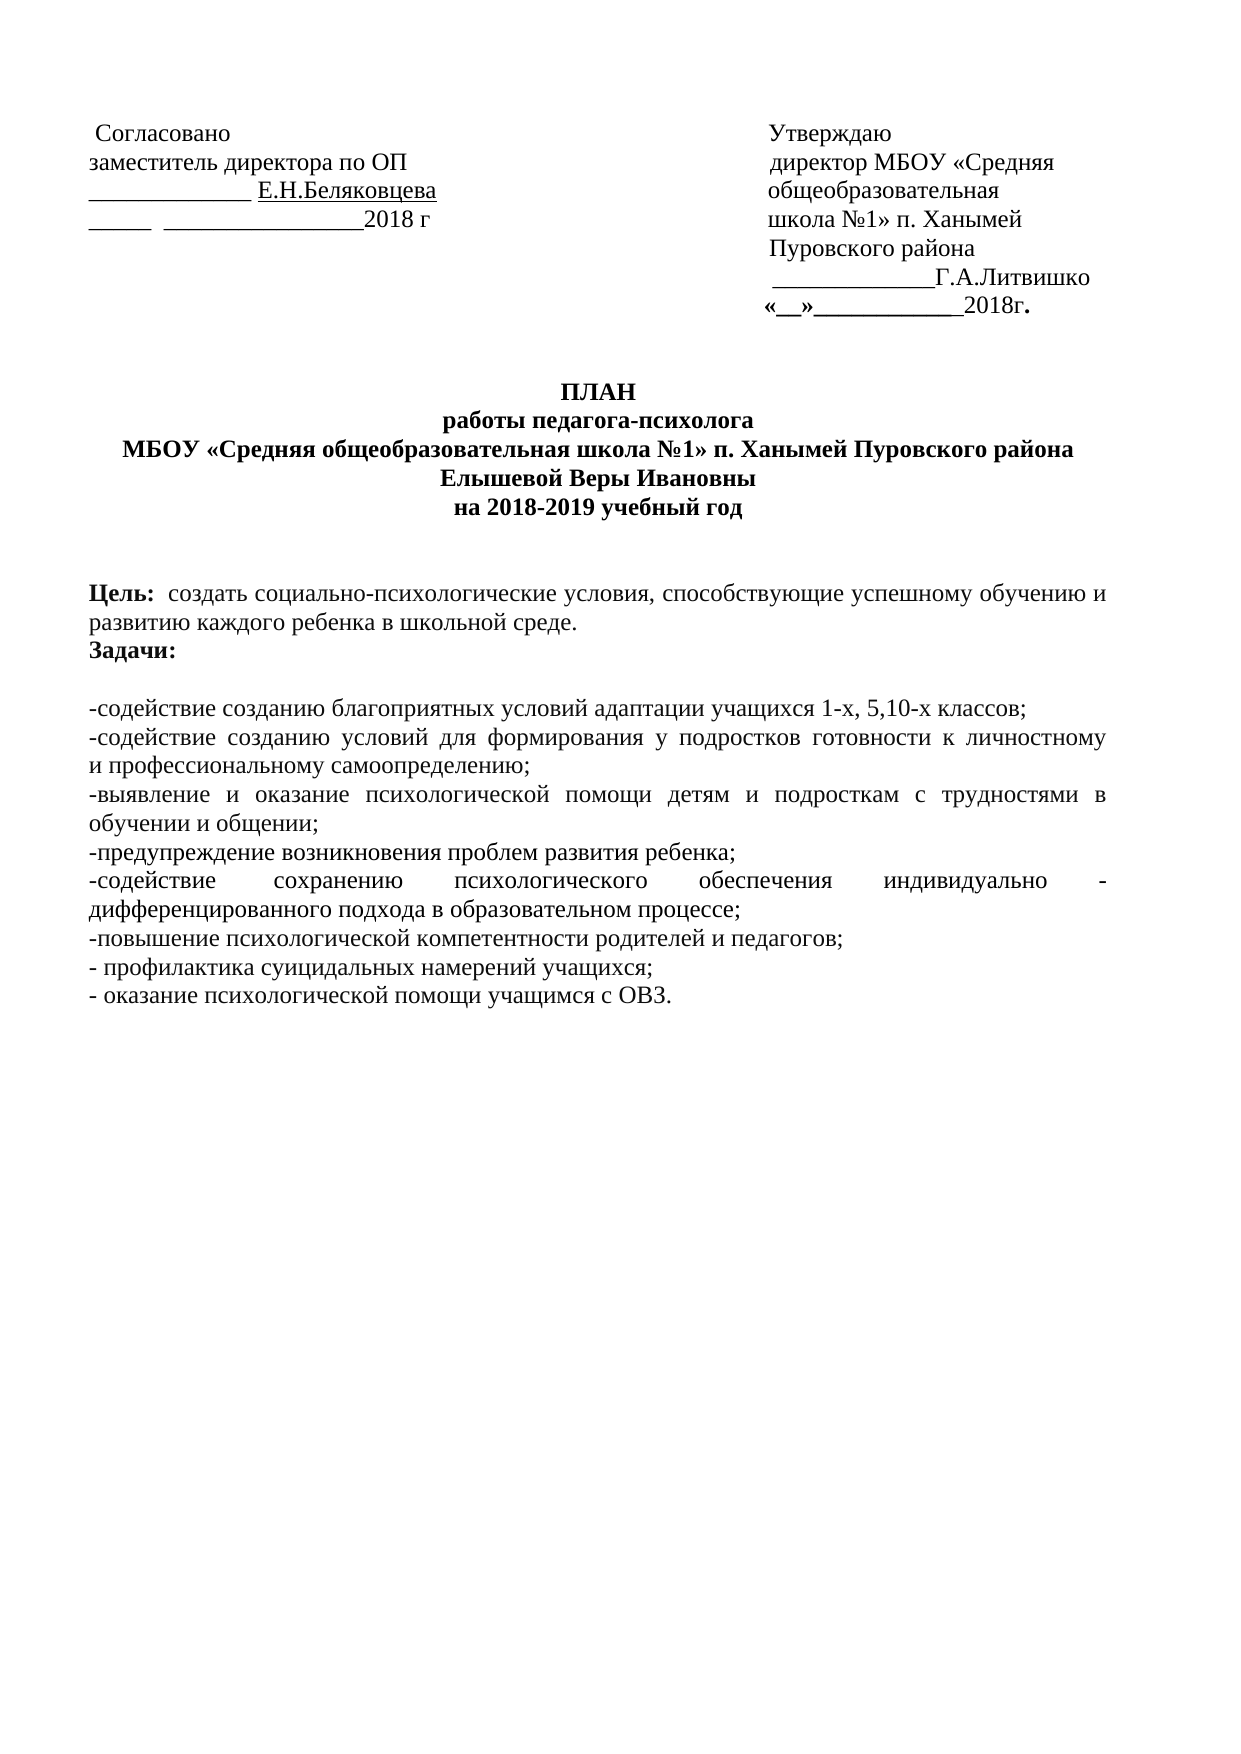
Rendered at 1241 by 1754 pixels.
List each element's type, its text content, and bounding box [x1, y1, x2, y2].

text Согласовано Утверждаю [89, 118, 1107, 147]
text Задачи: [89, 636, 1107, 664]
text -содействие сохранению психологического обеспечения индивидуально - дифференцированного подхода в образовательном процессе; [89, 866, 1107, 923]
text _____________Г.А.Литвишко [311, 262, 1107, 291]
text Пуровского района [311, 233, 1107, 262]
text Цель: создать социально-психологические условия, способствующие успешному обучению и развитию каждого ребенка в школьной среде. [89, 578, 1107, 636]
text _____________ Е.Н.Беляковцева общеобразовательная [89, 176, 1107, 204]
text - профилактика суицидальных намерений учащихся; [89, 952, 1107, 981]
text -предупреждение возникновения проблем развития ребенка; [89, 837, 1107, 866]
text ПЛАН [89, 377, 1107, 406]
text -повышение психологической компетентности родителей и педагогов; [89, 923, 1107, 952]
text _____ ________________2018 г школа №1» п. Ханымей [89, 204, 1107, 233]
text -содействие созданию условий для формирования у подростков готовности к личностному и профессиональному самоопределению; [89, 722, 1107, 779]
text - оказание психологической помощи учащимся с ОВЗ. [89, 981, 1107, 1009]
text на 2018-2019 учебный год [89, 492, 1107, 521]
text работы педагога-психолога [89, 406, 1107, 434]
text заместитель директора по ОП директор МБОУ «Средняя [89, 147, 1107, 176]
text «__»____________2018г. [311, 291, 1107, 319]
text -выявление и оказание психологической помощи детям и подросткам с трудностями в обучении и общении; [89, 779, 1107, 837]
text Елышевой Веры Ивановны [89, 463, 1107, 492]
text -содействие созданию благоприятных условий адаптации учащихся 1-х, 5,10-х классов; [89, 693, 1107, 722]
text МБОУ «Средняя общеобразовательная школа №1» п. Ханымей Пуровского района [89, 434, 1107, 463]
